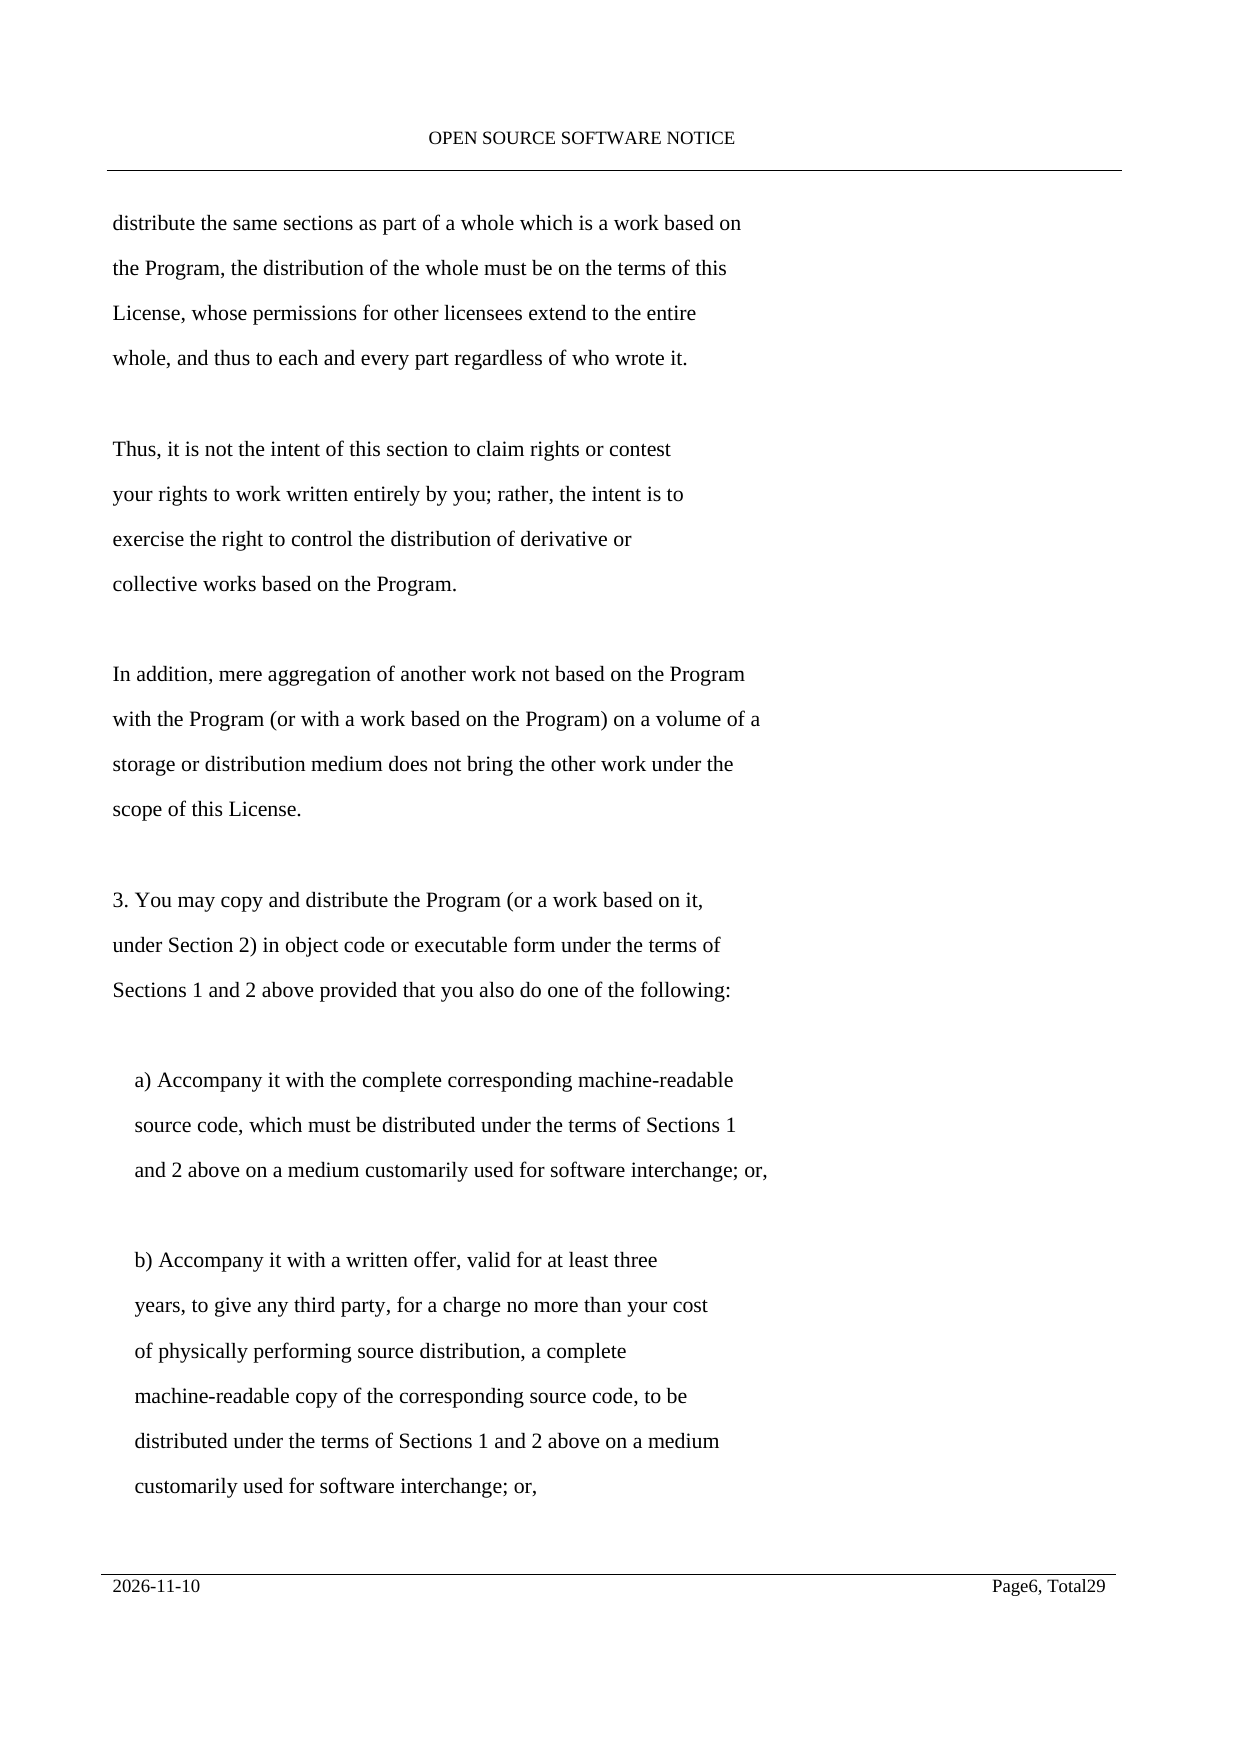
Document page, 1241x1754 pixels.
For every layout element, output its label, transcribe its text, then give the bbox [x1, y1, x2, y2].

text with the Program (or with a work based on the Program) on a volume of a [112, 702, 1128, 735]
text of physically performing source distribution, a complete [112, 1334, 1128, 1366]
text 3. You may copy and distribute the Program (or a work based on it, [112, 883, 1128, 915]
text Thus, it is not the intent of this section to claim rights or contest [112, 432, 1128, 464]
text distribute the same sections as part of a whole which is a work based on [112, 206, 1128, 239]
text collective works based on the Program. [112, 567, 1128, 600]
text your rights to work written entirely by you; rather, the intent is to [112, 477, 1128, 509]
text exercise the right to control the distribution of derivative or [112, 522, 1128, 554]
text scope of this License. [112, 793, 1128, 825]
text whole, and thus to each and every part regardless of who wrote it. [112, 342, 1128, 374]
text a) Accompany it with the complete corresponding machine-readable [112, 1063, 1128, 1096]
text years, to give any third party, for a charge no more than your cost [112, 1289, 1128, 1321]
text source code, which must be distributed under the terms of Sections 1 [112, 1108, 1128, 1141]
text License, whose permissions for other licensees extend to the entire [112, 297, 1128, 329]
text In addition, mere aggregation of another work not based on the Program [112, 657, 1128, 690]
text storage or distribution medium does not bring the other work under the [112, 748, 1128, 780]
text Sections 1 and 2 above provided that you also do one of the following: [112, 973, 1128, 1006]
text b) Accompany it with a written offer, valid for at least three [112, 1244, 1128, 1276]
text and 2 above on a medium customarily used for software interchange; or, [112, 1153, 1128, 1186]
text the Program, the distribution of the whole must be on the terms of this [112, 251, 1128, 284]
text distributed under the terms of Sections 1 and 2 above on a medium [112, 1424, 1128, 1457]
text under Section 2) in object code or executable form under the terms of [112, 928, 1128, 961]
text customarily used for software interchange; or, [112, 1469, 1128, 1502]
text machine-readable copy of the corresponding source code, to be [112, 1379, 1128, 1412]
